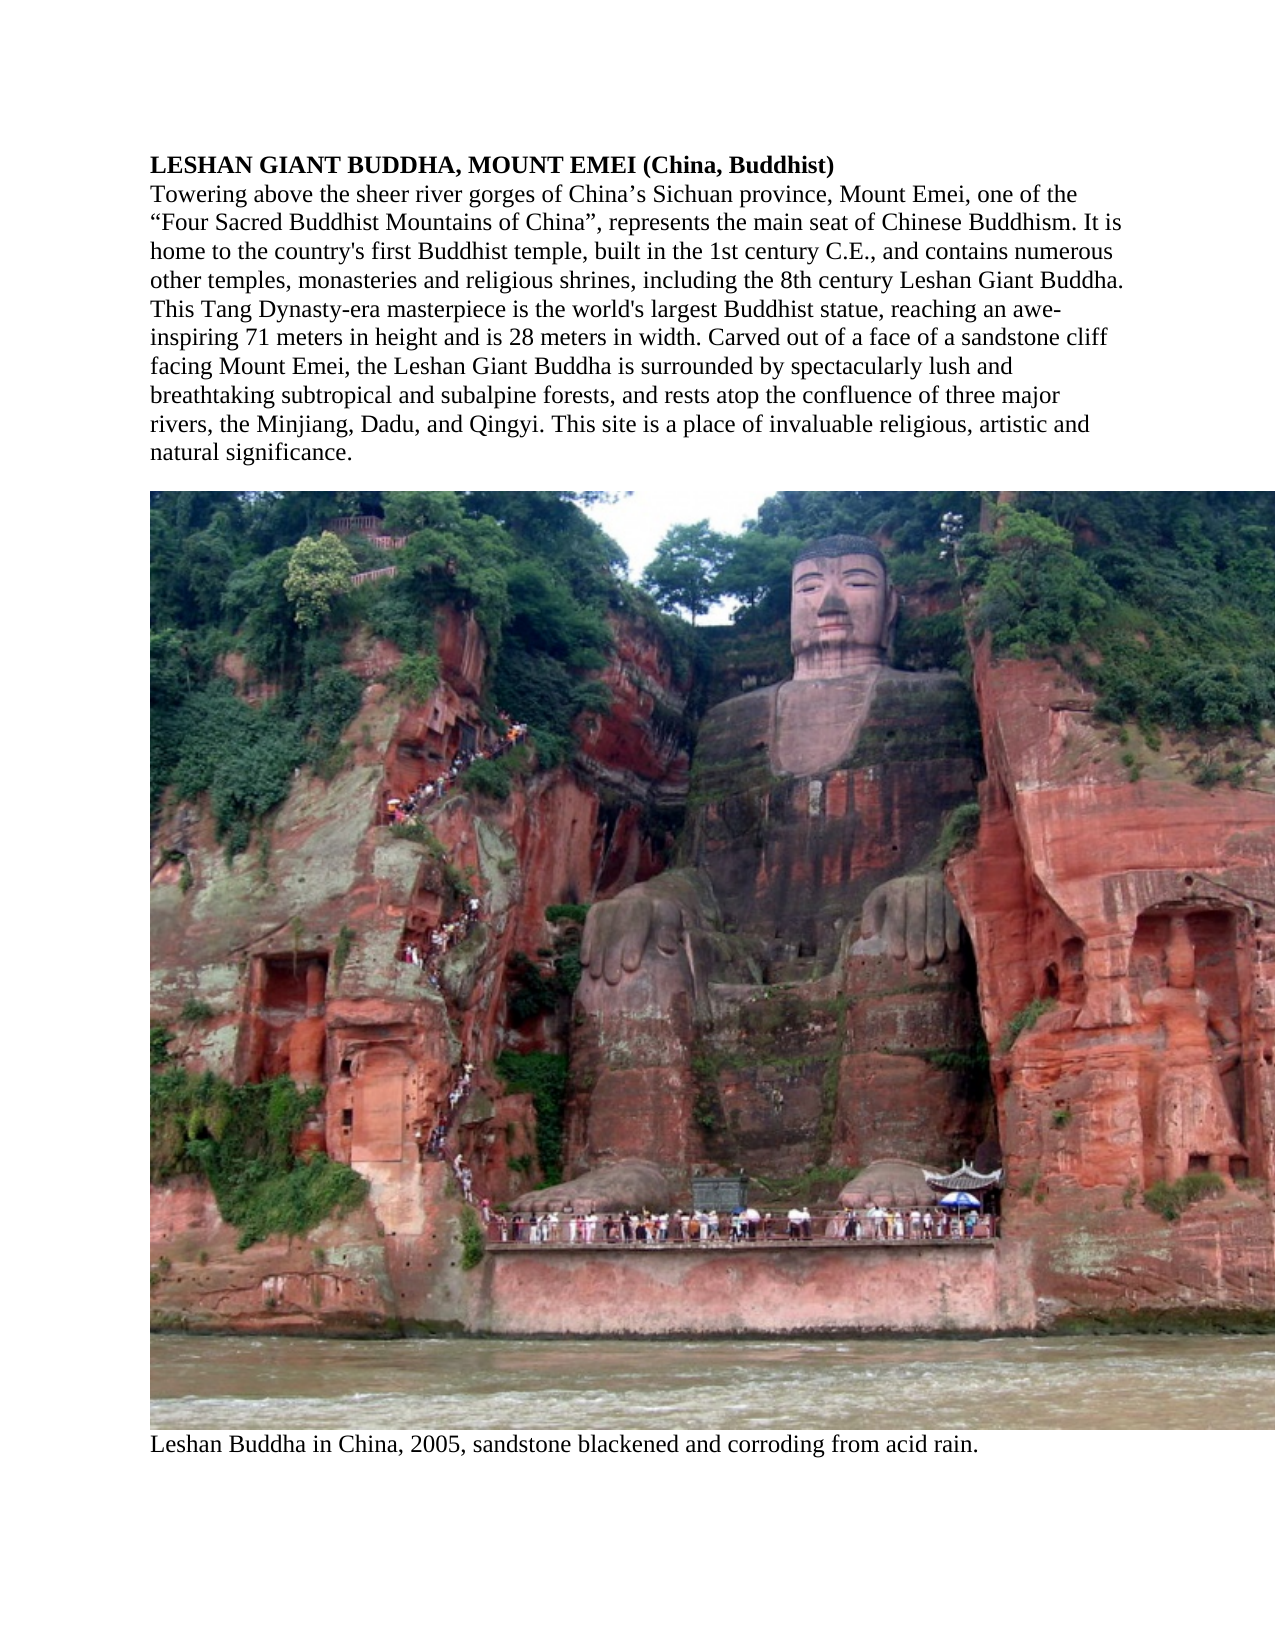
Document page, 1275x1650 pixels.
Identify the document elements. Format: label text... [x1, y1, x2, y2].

text LESHAN GIANT BUDDHA, MOUNT EMEI (China, Buddhist) Towering above the sheer river gorges of China’s Sichuan province, Mount Emei, one of the “Four Sacred Buddhist Mountains of China”, represents the main seat of Chinese Buddhism. It is home to the country's first Buddhist temple, built in the 1st century C.E., and contains numerous other temples, monasteries and religious shrines, including the 8th century Leshan Giant Buddha. This Tang Dynasty-era masterpiece is the world's largest Buddhist statue, reaching an awe-inspiring 71 meters in height and is 28 meters in width. Carved out of a face of a sandstone cliff facing Mount Emei, the Leshan Giant Buddha is surrounded by spectacularly lush and breathtaking subtropical and subalpine forests, and rests atop the confluence of three major rivers, the Minjiang, Dadu, and Qingyi. This site is a place of invaluable religious, artistic and natural significance. [150, 150, 1125, 466]
text Leshan Buddha in China, 2005, sandstone blackened and corroding from acid rain. [150, 1430, 1125, 1458]
picture [150, 491, 1275, 1430]
